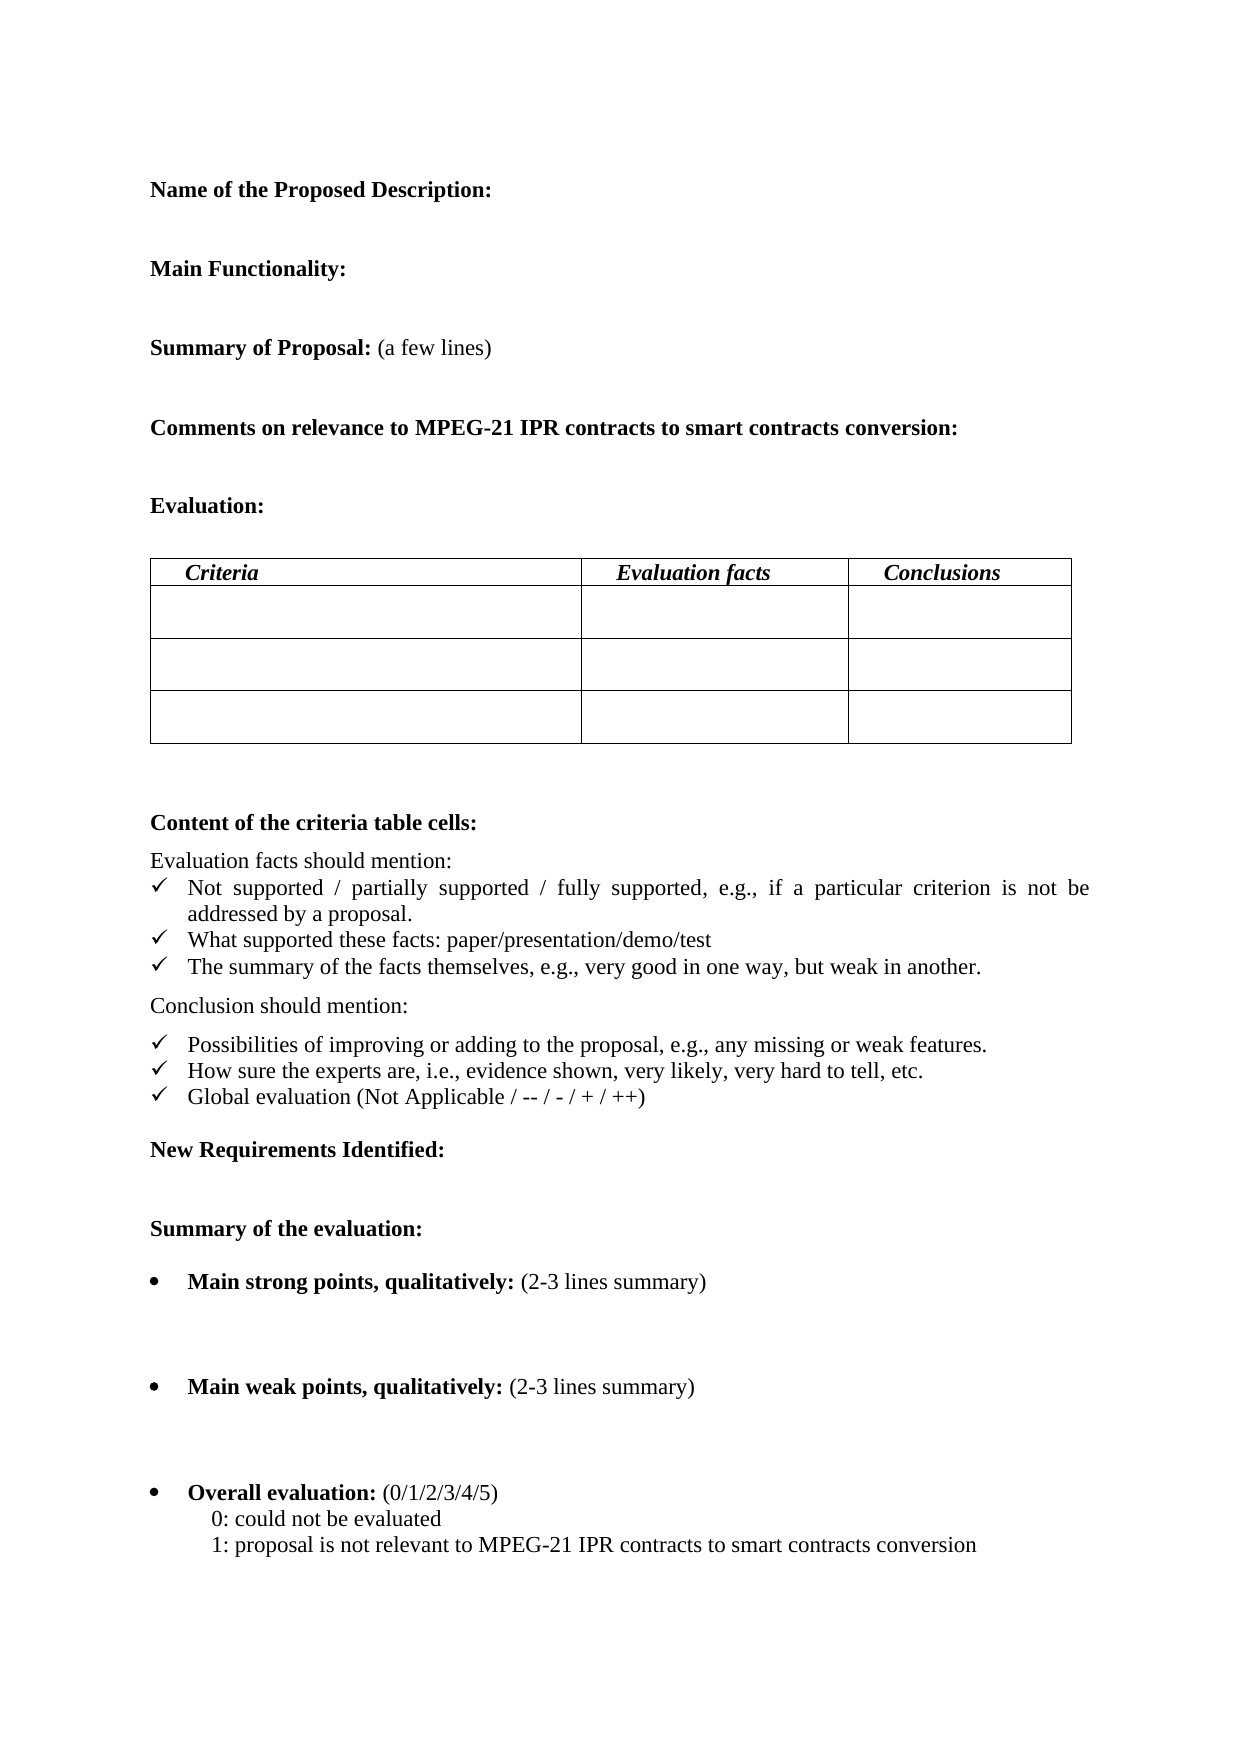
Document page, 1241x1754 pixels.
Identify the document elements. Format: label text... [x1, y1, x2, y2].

table_header Conclusions [849, 559, 1071, 585]
table_cell [849, 639, 1071, 690]
list Global evaluation (Not Applicable / -- / - / + / ++) [150, 1083, 1090, 1110]
list Not supported / partially supported / fully supported, e.g., if a particular criterion is not be addressed by a proposal. [150, 874, 1090, 927]
table_cell [582, 639, 848, 690]
table_header Criteria [151, 559, 581, 585]
text 0: could not be evaluated [187, 1505, 1090, 1531]
list Summary of Proposal: (a few lines) [150, 334, 1090, 361]
list Summary of the evaluation: [150, 1215, 1090, 1241]
list Evaluation: [150, 493, 1090, 519]
table_cell [151, 639, 581, 690]
table_cell [151, 586, 581, 638]
table_cell [582, 586, 848, 638]
table_header Evaluation facts [582, 559, 848, 585]
table_cell [849, 691, 1071, 742]
list Possibilities of improving or adding to the proposal, e.g., any missing or weak features. [150, 1031, 1090, 1057]
list Name of the Proposed Description: [150, 176, 1090, 203]
text 1: proposal is not relevant to MPEG-21 IPR contracts to smart contracts conversion [187, 1531, 1090, 1558]
list Main Functionality: [150, 255, 1090, 282]
list New Requirements Identified: [150, 1136, 1090, 1162]
list How sure the experts are, i.e., evidence shown, very likely, very hard to tell, etc. [150, 1057, 1090, 1083]
table_cell [582, 691, 848, 742]
list Overall evaluation: (0/1/2/3/4/5) [150, 1479, 1090, 1505]
list What supported these facts: paper/presentation/demo/test [150, 927, 1090, 953]
table_cell [849, 586, 1071, 638]
list Comments on relevance to MPEG-21 IPR contracts to smart contracts conversion: [150, 413, 1090, 440]
list Main strong points, qualitatively: (2-3 lines summary) [150, 1268, 1090, 1294]
table_cell [151, 691, 581, 742]
list The summary of the facts themselves, e.g., very good in one way, but weak in another. [150, 953, 1090, 979]
list Evaluation facts should mention: [150, 847, 1090, 874]
list Conclusion should mention: [150, 992, 1090, 1018]
list Main weak points, qualitatively: (2-3 lines summary) [150, 1373, 1090, 1399]
list Content of the criteria table cells: [150, 809, 1090, 835]
